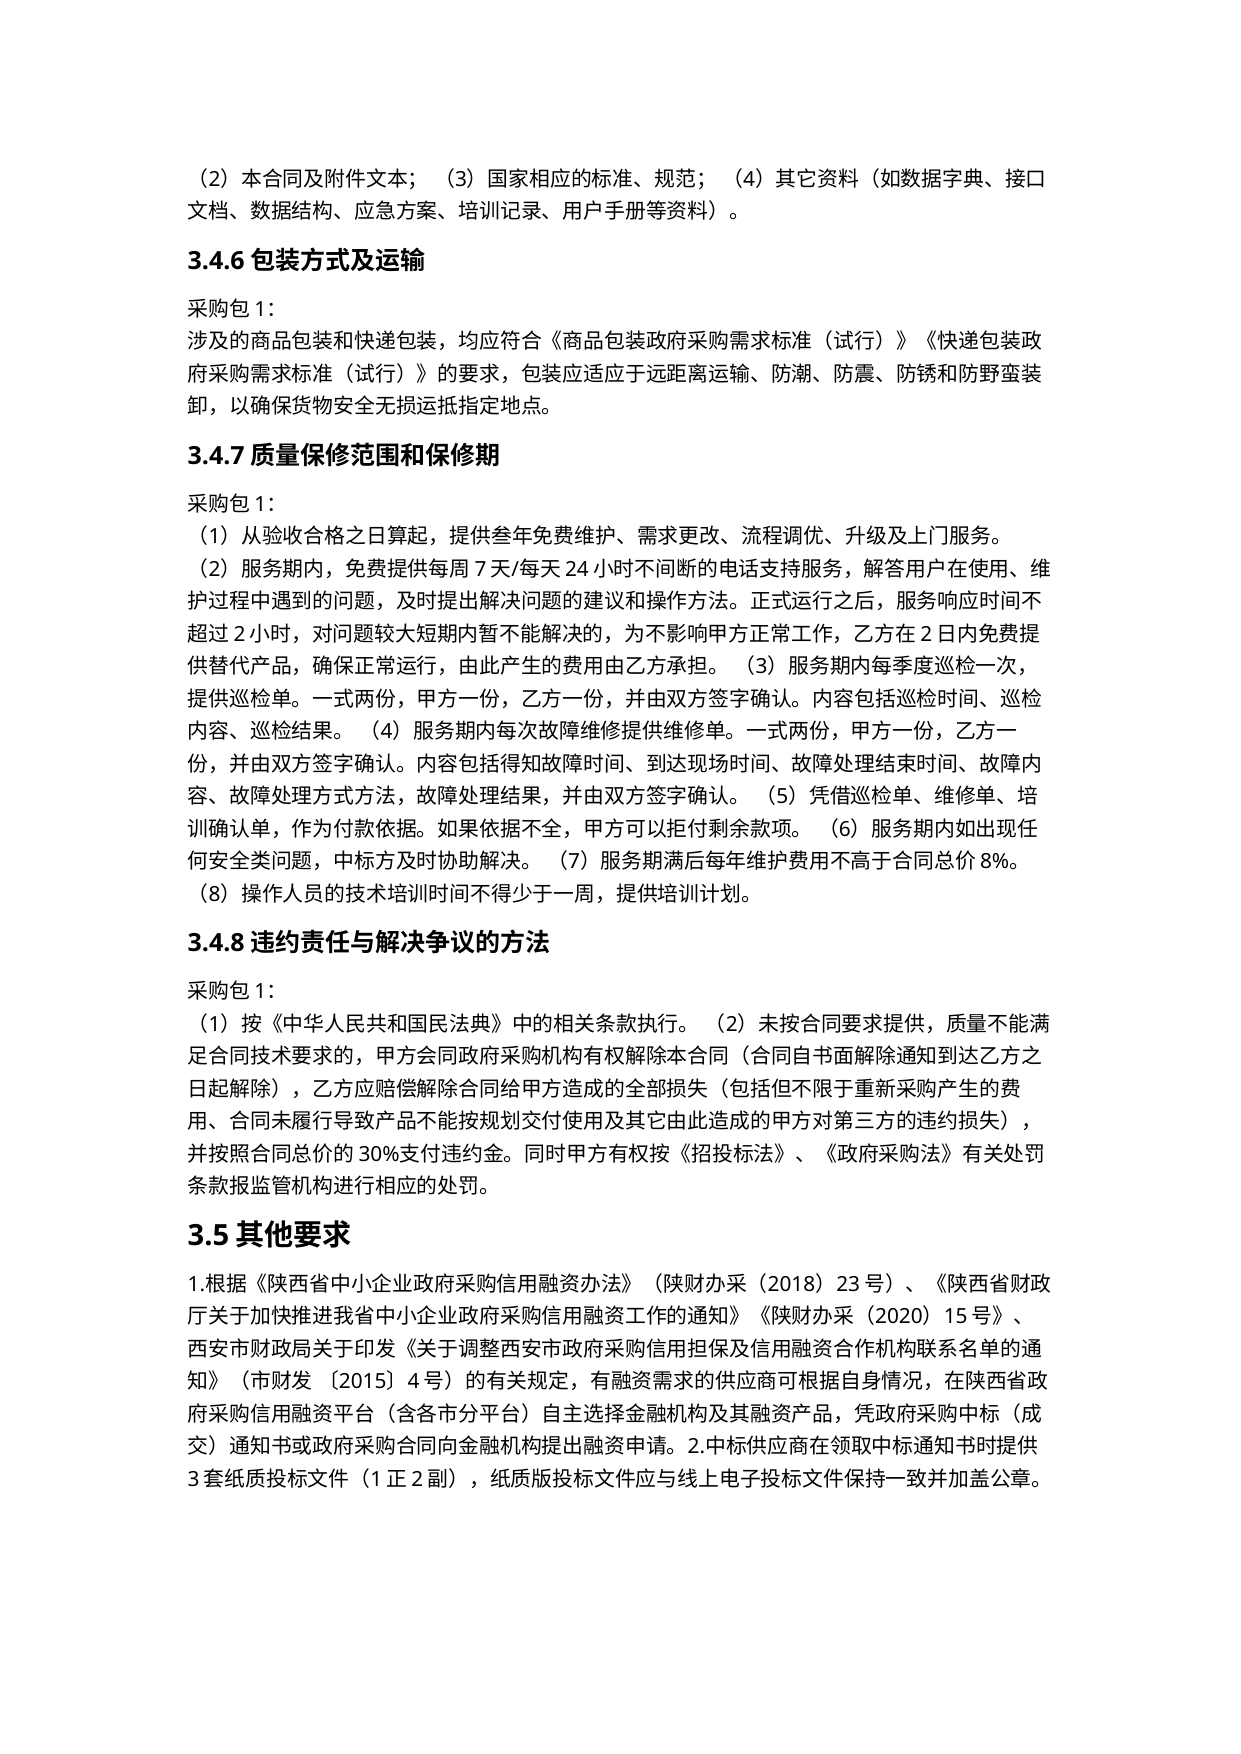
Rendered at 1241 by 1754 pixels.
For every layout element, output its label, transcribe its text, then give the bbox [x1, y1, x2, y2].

text 3.5其他要求 [187, 1202, 1053, 1267]
text 3.4.8违约责任与解决争议的方法 [187, 909, 1053, 974]
text 涉及的商品包装和快递包装，均应符合《商品包装政府采购需求标准（试行）》《快递包装政府采购需求标准（试行）》的要求，包装应适应于远距离运输、防潮、防震、防锈和防野蛮装卸，以确保货物安全无损运抵指定地点。 [187, 324, 1053, 422]
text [187, 162, 1053, 227]
text 采购包1： [187, 487, 1053, 519]
text （1）从验收合格之日算起，提供叁年免费维护、需求更改、流程调优、升级及上门服务。 （2）服务期内，免费提供每周7天/每天24小时不间断的电话支持服务，解答用户在使用、维护过程中遇到的问题，及时提出解决问题的建议和操作方法。正式运行之后，服务响应时间不超过2小时，对问题较大短期内暂不能解决的，为不影响甲方正常工作，乙方在2日内免费提供替代产品，确保正常运行，由此产生的费用由乙方承担。 （3）服务期内每季度巡检一次，提供巡检单。一式两份，甲方一份，乙方一份，并由双方签字确认。内容包括巡检时间、巡检内容、巡检结果。 （4）服务期内每次故障维修提供维修单。一式两份，甲方一份，乙方一份，并由双方签字确认。内容包括得知故障时间、到达现场时间、故障处理结束时间、故障内容、故障处理方式方法，故障处理结果，并由双方签字确认。 （5）凭借巡检单、维修单、培训确认单，作为付款依据。如果依据不全，甲方可以拒付剩余款项。 （6）服务期内如出现任何安全类问题，中标方及时协助解决。 （7）服务期满后每年维护费用不高于合同总价8%。 （8）操作人员的技术培训时间不得少于一周，提供培训计划。 [187, 519, 1053, 909]
text 1.根据《陕西省中小企业政府采购信用融资办法》（陕财办采（2018）23号）、《陕西省财政厅关于加快推进我省中小企业政府采购信用融资工作的通知》《陕财办采（2020）15号》、西安市财政局关于印发《关于调整西安市政府采购信用担保及信用融资合作机构联系名单的通知》（市财发 〔2015〕4号）的有关规定，有融资需求的供应商可根据自身情况，在陕西省政府采购信用融资平台（含各市分平台）自主选择金融机构及其融资产品，凭政府采购中标（成交）通知书或政府采购合同向金融机构提出融资申请。2.中标供应商在领取中标通知书时提供3套纸质投标文件（1正2副），纸质版投标文件应与线上电子投标文件保持一致并加盖公章。 [187, 1267, 1053, 1494]
text （1）按《中华人民共和国民法典》中的相关条款执行。 （2）未按合同要求提供，质量不能满足合同技术要求的，甲方会同政府采购机构有权解除本合同（合同自书面解除通知到达乙方之日起解除），乙方应赔偿解除合同给甲方造成的全部损失（包括但不限于重新采购产生的费用、合同未履行导致产品不能按规划交付使用及其它由此造成的甲方对第三方的违约损失），并按照合同总价的30%支付违约金。同时甲方有权按《招投标法》、《政府采购法》有关处罚条款报监管机构进行相应的处罚。 [187, 1007, 1053, 1202]
text 采购包1： [187, 292, 1053, 324]
text 采购包1： [187, 974, 1053, 1007]
text 3.4.6包装方式及运输 [187, 227, 1053, 292]
text 3.4.7质量保修范围和保修期 [187, 422, 1053, 487]
